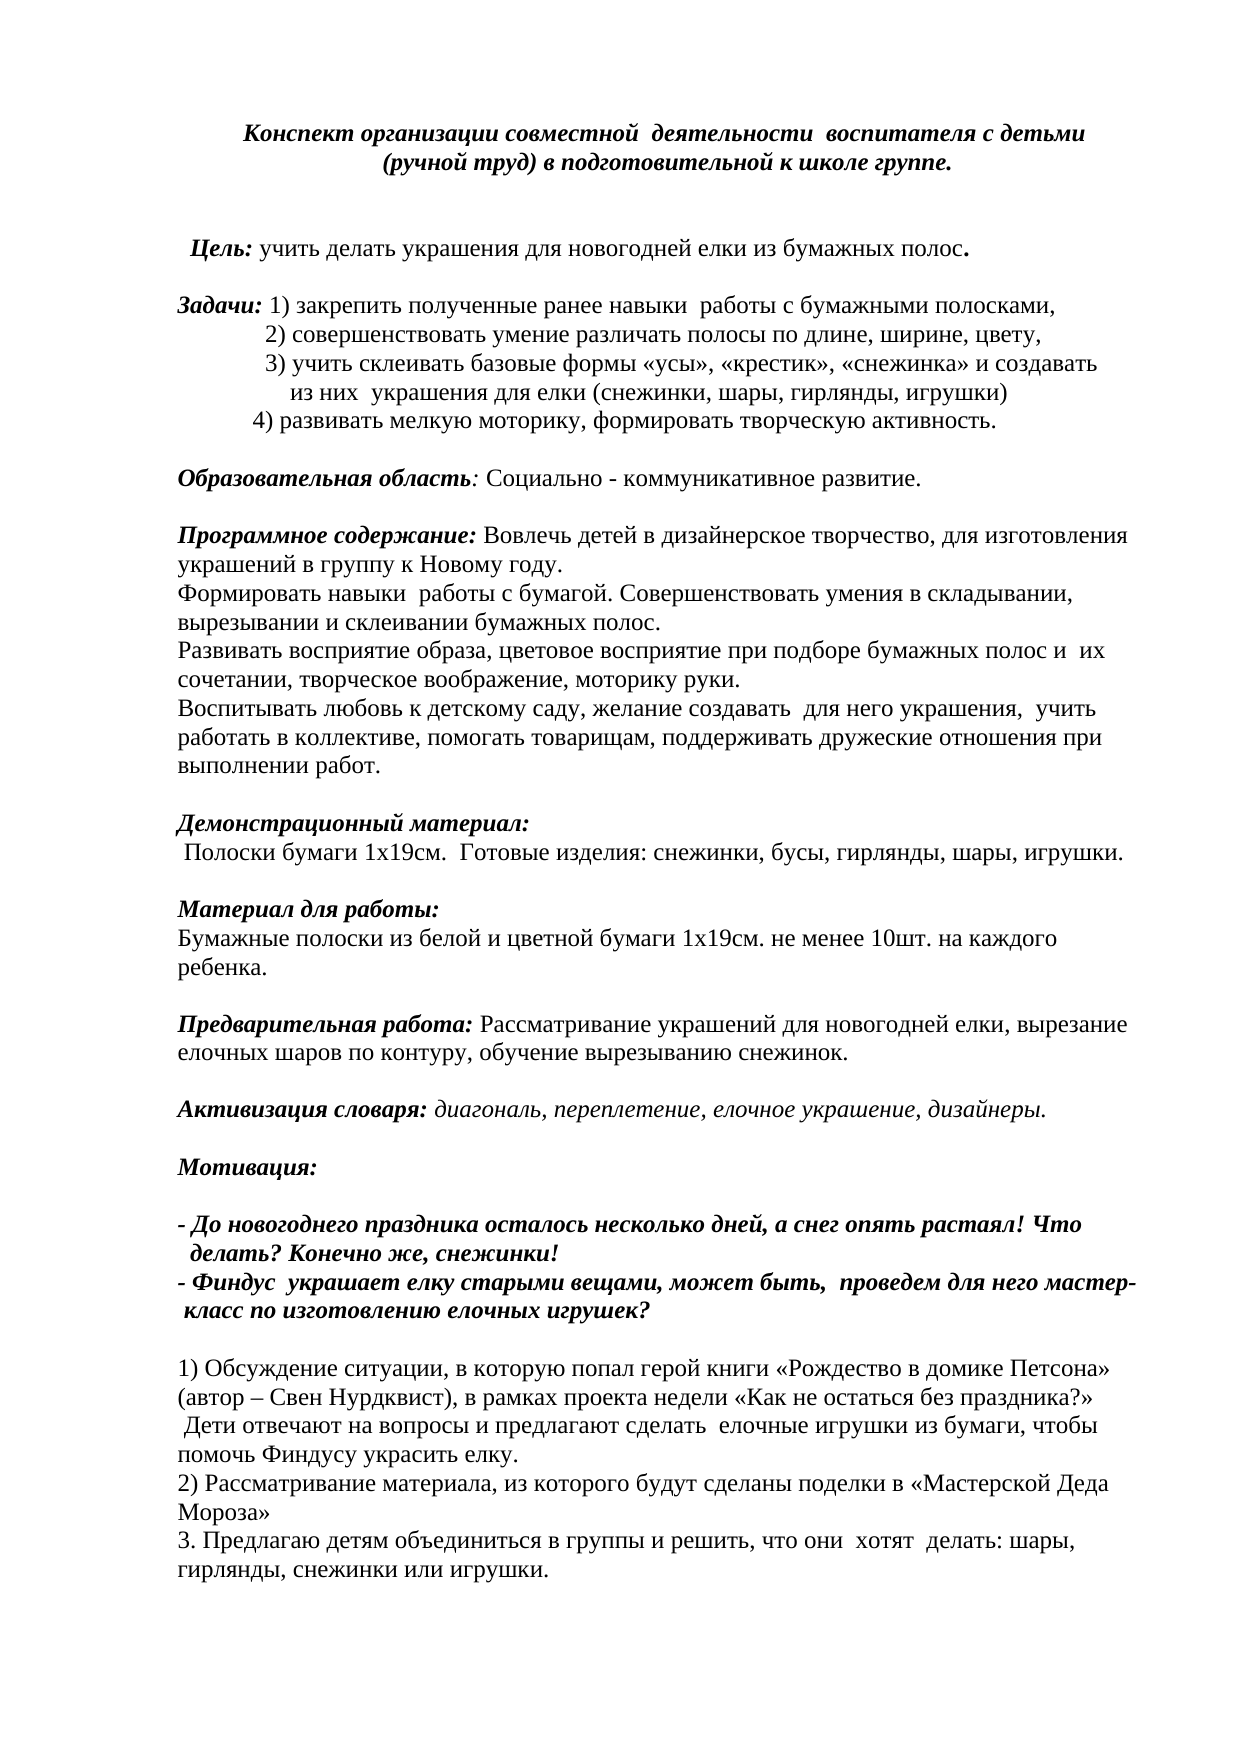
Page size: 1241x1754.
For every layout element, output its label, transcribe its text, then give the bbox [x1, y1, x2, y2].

text 2) совершенствовать умение различать полосы по длине, ширине, цвету, [177, 319, 1152, 348]
text Программное содержание: Вовлечь детей в дизайнерское творчество, для изготовления украшений в группу к Новому году. Формировать навыки работы с бумагой. Совершенствовать умения в складывании, вырезывании и склеивании бумажных полос. Развивать восприятие образа, цветовое восприятие при подборе бумажных полос и их сочетании, творческое воображение, моторику руки. Воспитывать любовь к детскому саду, желание создавать для него украшения, учить работать в коллективе, помогать товарищам, поддерживать дружеские отношения при выполнении работ. Демонстрационный материал: [177, 492, 1152, 837]
text 1) Обсуждение ситуации, в которую попал герой книги «Рождество в домике Петсона» (автор – Свен Нурдквист), в рамках проекта недели «Как не остаться без праздника?» Дети отвечают на вопросы и предлагают сделать елочные игрушки из бумаги, чтобы помочь Финдусу украсить елку. 2) Рассматривание материала, из которого будут сделаны поделки в «Мастерской Деда Мороза» 3. Предлагаю детям объединиться в группы и решить, что они хотят делать: шары, гирлянды, снежинки или игрушки. [177, 1353, 1152, 1583]
text Цель: учить делать украшения для новогодней елки из бумажных полос. [177, 233, 1152, 262]
text класс по изготовлению елочных игрушек? [177, 1295, 1152, 1324]
text Активизация словаря: диагональ, переплетение, елочное украшение, дизайнеры. [177, 1094, 1152, 1123]
text делать? Конечно же, снежинки! [177, 1238, 1152, 1267]
text Мотивация: [177, 1152, 1152, 1180]
text Образовательная область: Социально - коммуникативное развитие. [177, 434, 1152, 492]
text - Финдус украшает елку старыми вещами, может быть, проведем для него мастер- [177, 1267, 1152, 1295]
text Бумажные полоски из белой и цветной бумаги 1х19см. не менее 10шт. на каждого ребенка. [177, 923, 1152, 1009]
text Полоски бумаги 1х19см. Готовые изделия: снежинки, бусы, гирлянды, шары, игрушки. [177, 837, 1152, 866]
text 4) развивать мелкую моторику, формировать творческую активность. [177, 406, 1152, 434]
text - До новогоднего праздника осталось несколько дней, а снег опять растаял! Что [177, 1209, 1152, 1238]
text Конспект организации совместной деятельности воспитателя с детьми [177, 118, 1152, 147]
text 3) учить склеивать базовые формы «усы», «крестик», «снежинка» и создавать [177, 348, 1152, 377]
text Предварительная работа: Рассматривание украшений для новогодней елки, вырезание елочных шаров по контуру, обучение вырезыванию снежинок. [177, 1009, 1152, 1094]
text из них украшения для елки (снежинки, шары, гирлянды, игрушки) [177, 377, 1152, 406]
text Задачи: 1) закрепить полученные ранее навыки работы с бумажными полосками, [177, 291, 1152, 319]
text (ручной труд) в подготовительной к школе группе. [177, 147, 1152, 176]
text Материал для работы: [177, 894, 1152, 923]
